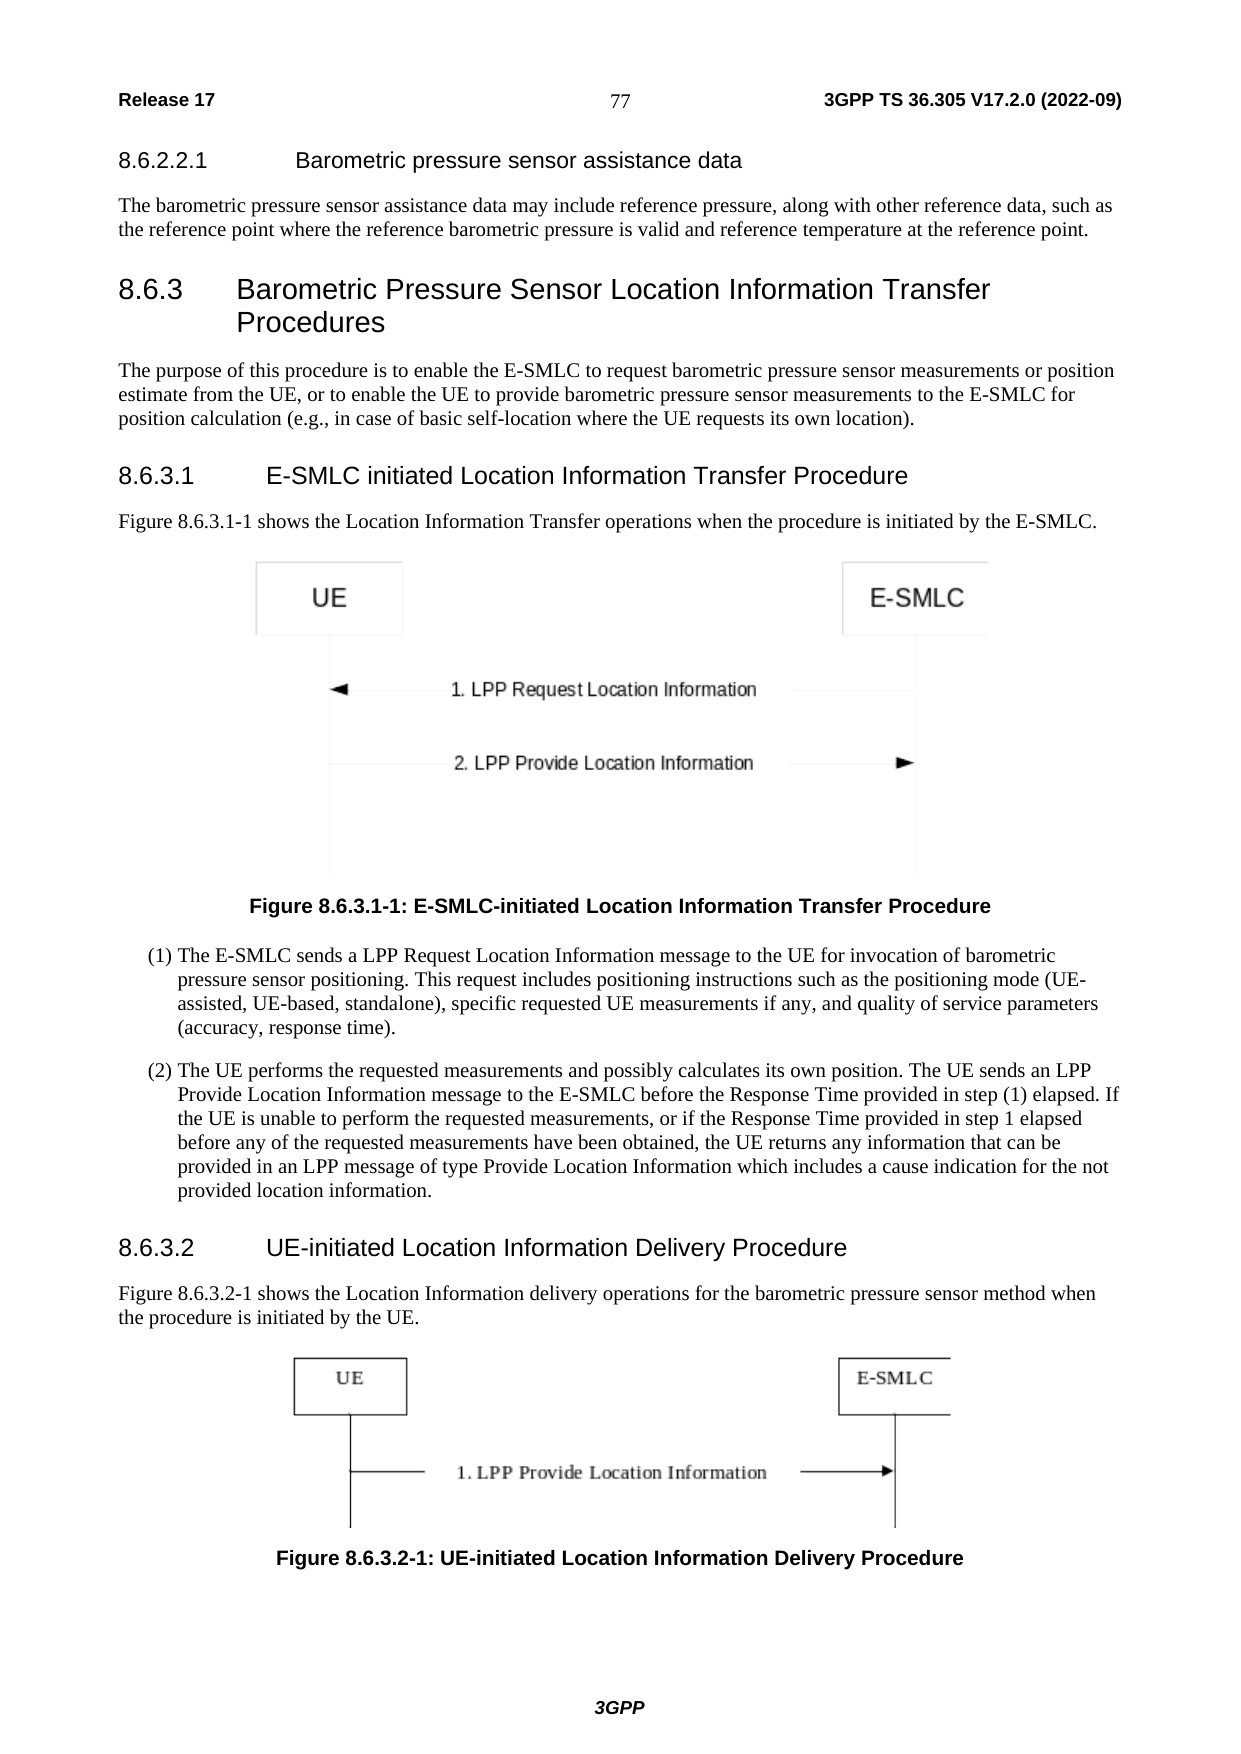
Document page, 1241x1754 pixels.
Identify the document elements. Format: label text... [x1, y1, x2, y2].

text Figure 8.6.3.2-1 shows the Location Information delivery operations for the barometric pressure sensor method when the procedure is initiated by the UE. [118, 1281, 1122, 1329]
text The purpose of this procedure is to enable the E-SMLC to request barometric pressure sensor measurements or position estimate from the UE, or to enable the UE to provide barometric pressure sensor measurements to the E-SMLC for position calculation (e.g., in case of basic self-location where the UE requests its own location). [118, 358, 1122, 430]
subtitle 8.6.3.1 E-SMLC initiated Location Information Transfer Procedure [118, 461, 1122, 490]
subtitle 8.6.2.2.1 Barometric pressure sensor assistance data [118, 147, 1122, 174]
text (1) The E-SMLC sends a LPP Request Location Information message to the UE for invocation of barometric pressure sensor positioning. This request includes positioning instructions such as the positioning mode (UE-assisted, UE-based, standalone), specific requested UE measurements if any, and quality of service parameters (accuracy, response time). [148, 943, 1122, 1039]
text (2) The UE performs the requested measurements and possibly calculates its own position. The UE sends an LPP Provide Location Information message to the E-SMLC before the Response Time provided in step (1) elapsed. If the UE is unable to perform the requested measurements, or if the Response Time provided in step 1 elapsed before any of the requested measurements have been obtained, the UE returns any information that can be provided in an LPP message of type Provide Location Information which includes a cause indication for the not provided location information. [148, 1058, 1122, 1202]
text The barometric pressure sensor assistance data may include reference pressure, along with other reference data, such as the reference point where the reference barometric pressure is valid and reference temperature at the reference point. [118, 193, 1122, 241]
text Figure 8.6.3.1-1: E-SMLC-initiated Location Information Transfer Procedure [118, 894, 1122, 918]
subtitle 8.6.3 Barometric Pressure Sensor Location Information Transfer Procedures [118, 272, 1122, 339]
subtitle 8.6.3.2 UE-initiated Location Information Delivery Procedure [118, 1233, 1122, 1262]
text Figure 8.6.3.1-1 shows the Location Information Transfer operations when the procedure is initiated by the E-SMLC. [118, 509, 1122, 533]
text Figure 8.6.3.2-1: UE-initiated Location Information Delivery Procedure [118, 1546, 1122, 1570]
